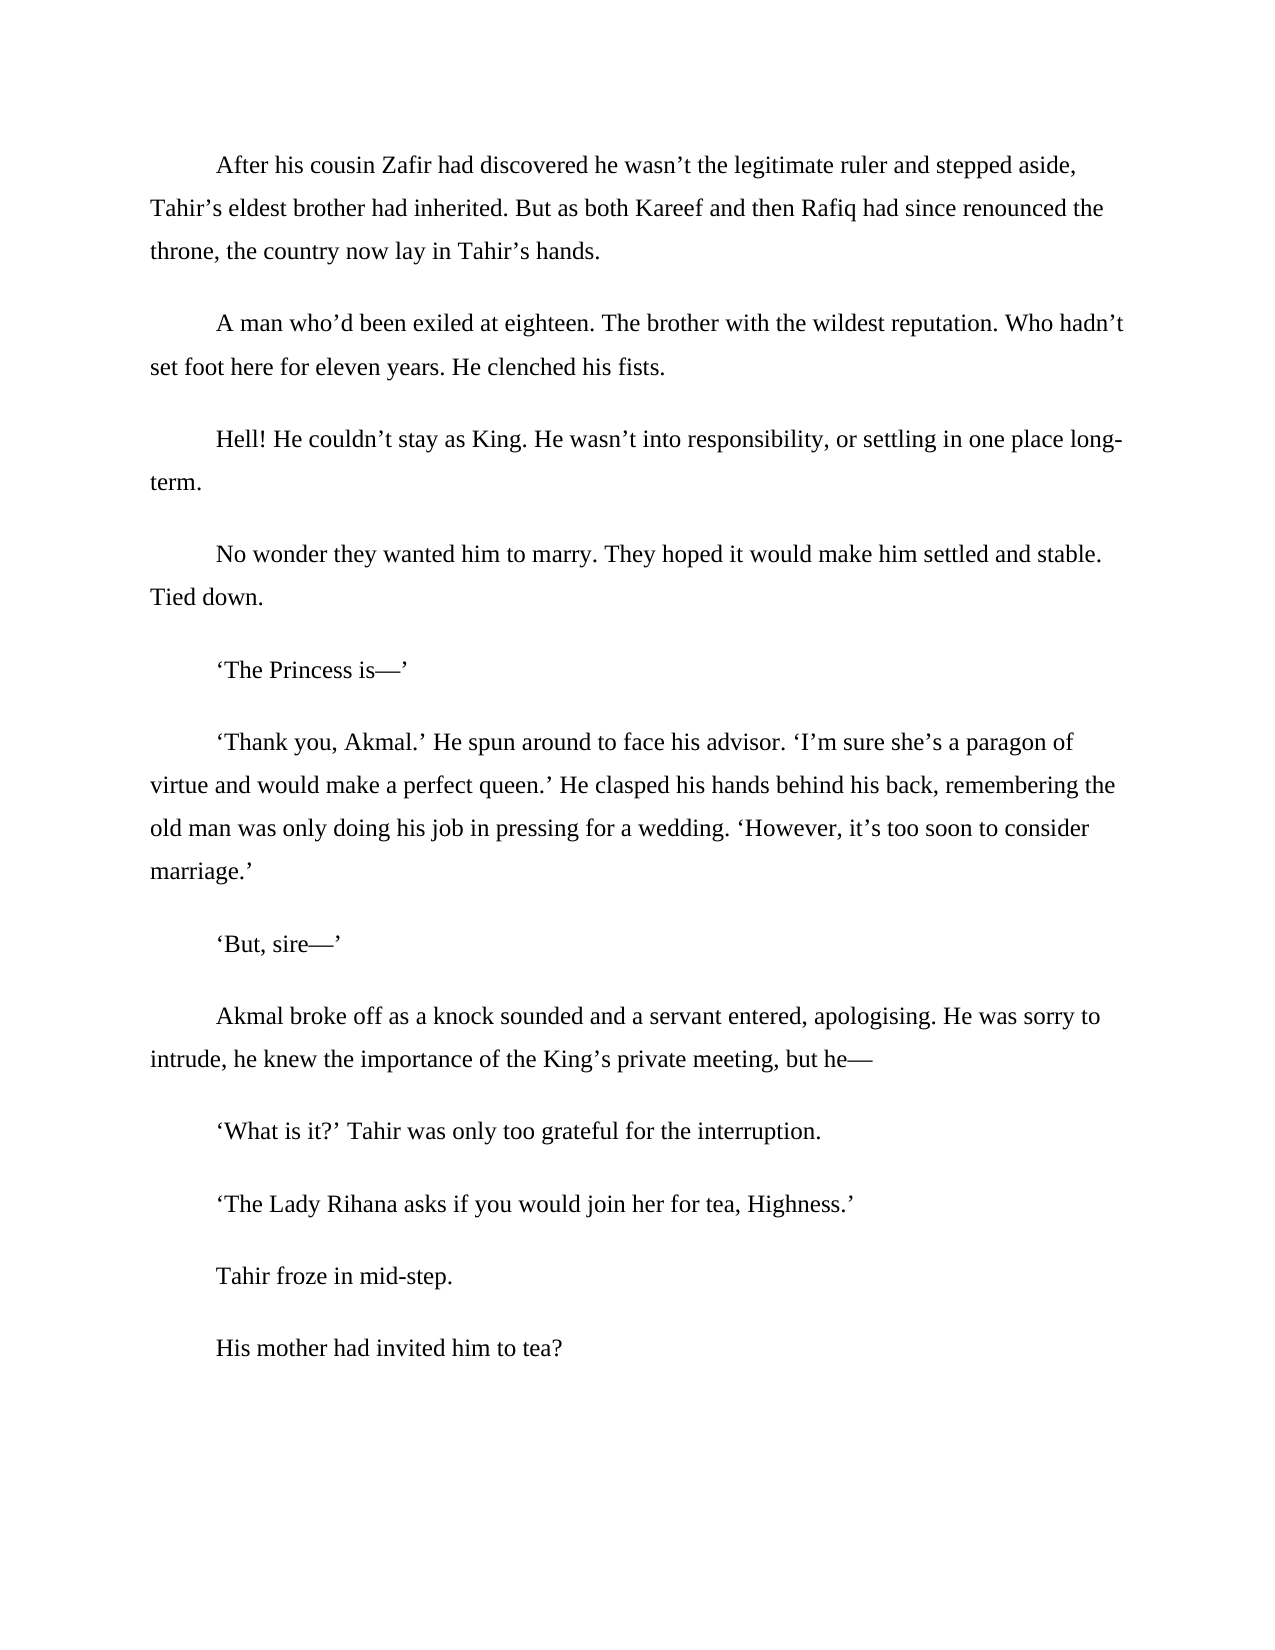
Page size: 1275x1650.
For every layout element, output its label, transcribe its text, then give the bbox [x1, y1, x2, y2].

text Hell! He couldn’t stay as King. He wasn’t into responsibility, or settling in one place long-term. [150, 424, 1125, 496]
text His mother had invited him to tea? [150, 1333, 1125, 1362]
text ‘Thank you, Akmal.’ He spun around to face his advisor. ‘I’m sure she’s a paragon of virtue and would make a perfect queen.’ He clasped his hands behind his back, remembering the old man was only doing his job in pressing for a wedding. ‘However, it’s too soon to consider marriage.’ [150, 727, 1125, 885]
text ‘But, sire—’ [150, 929, 1125, 957]
text No wonder they wanted him to marry. They hoped it would make him settled and stable. Tied down. [150, 539, 1125, 611]
text ‘What is it?’ Tahir was only too grateful for the interruption. [150, 1116, 1125, 1145]
text Tahir froze in mid-step. [150, 1261, 1125, 1290]
text Akmal broke off as a knock sounded and a servant entered, apologising. He was sorry to intrude, he knew the importance of the King’s private meeting, but he— [150, 1001, 1125, 1073]
text A man who’d been exiled at eighteen. The brother with the wildest reputation. Who hadn’t set foot here for eleven years. He clenched his fists. [150, 308, 1125, 380]
text After his cousin Zafir had discovered he wasn’t the legitimate ruler and stepped aside, Tahir’s eldest brother had inherited. But as both Kareef and then Rafiq had since renounced the throne, the country now lay in Tahir’s hands. [150, 150, 1125, 265]
text ‘The Lady Rihana asks if you would join her for tea, Highness.’ [150, 1189, 1125, 1217]
text ‘The Princess is—’ [150, 655, 1125, 683]
